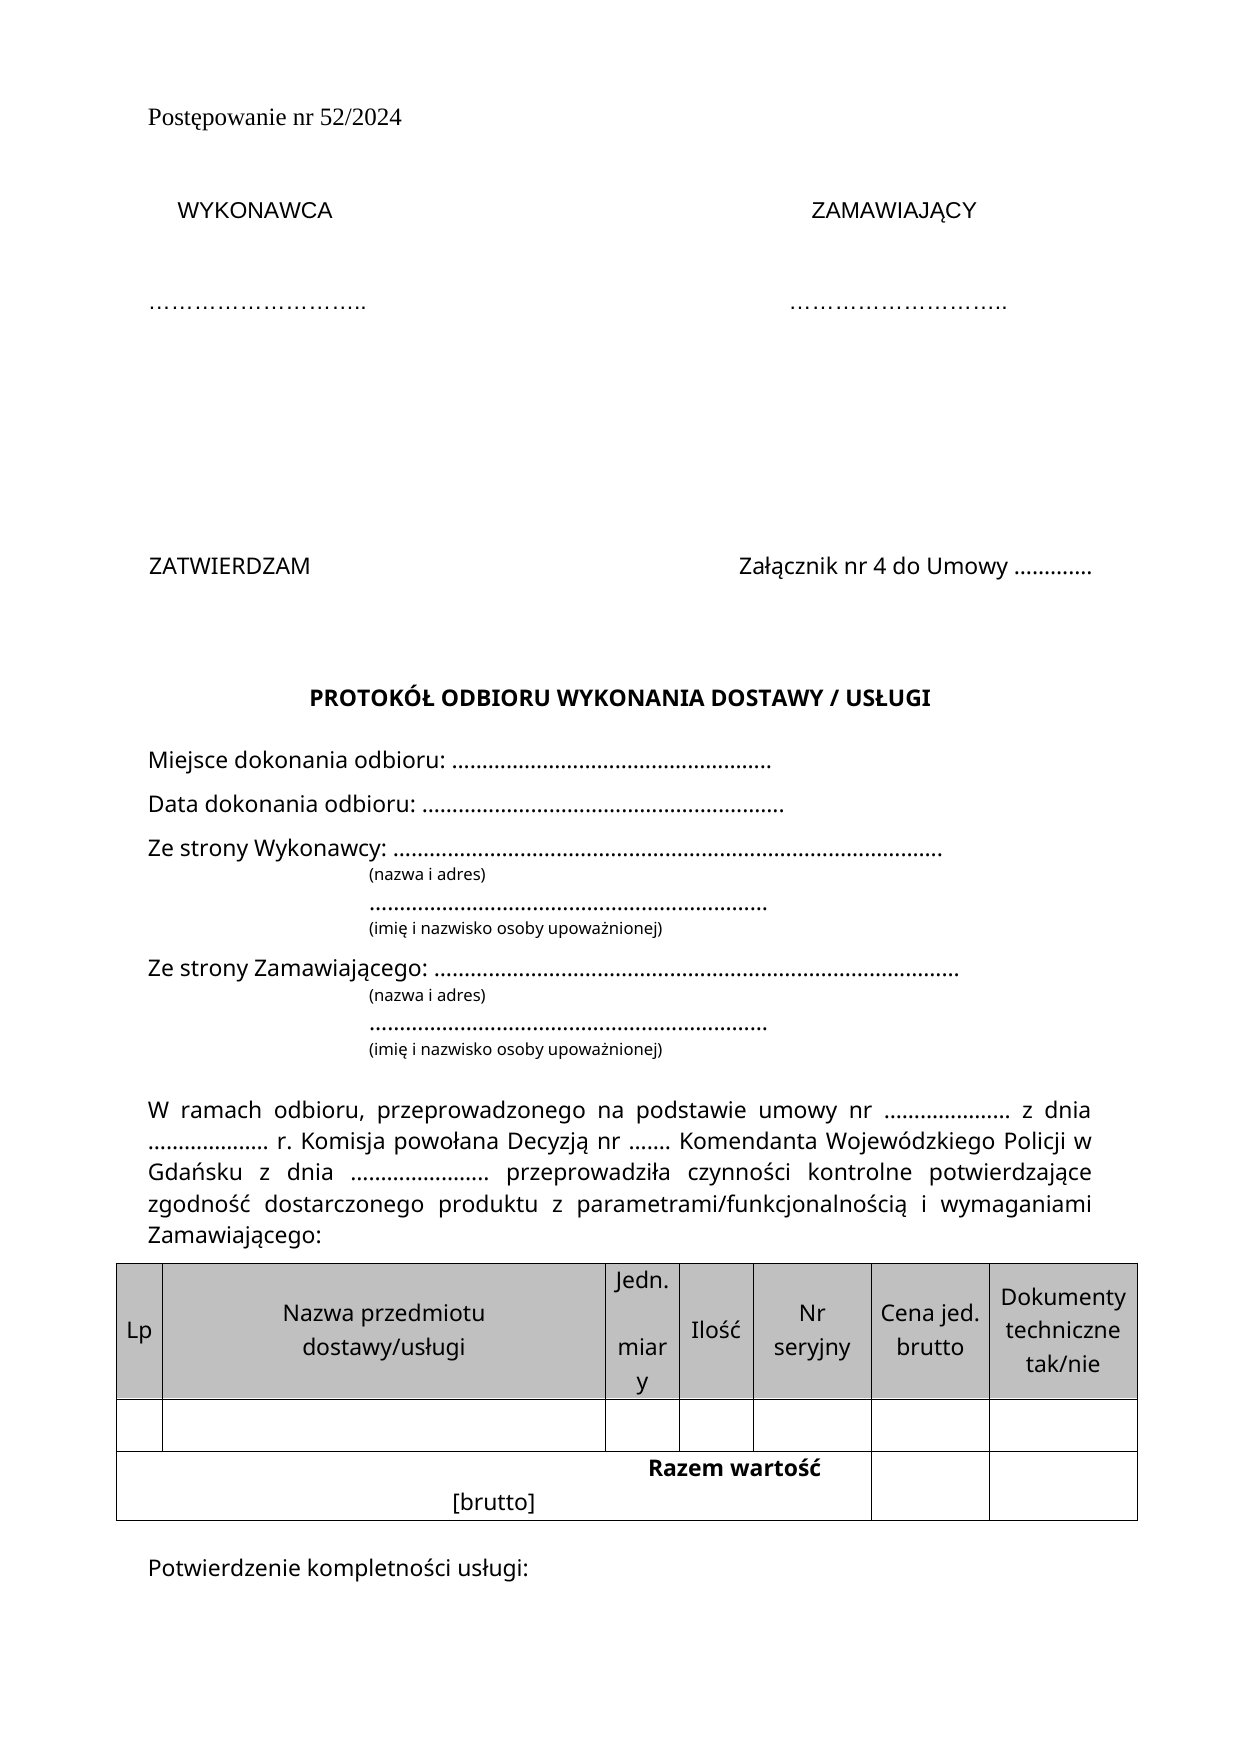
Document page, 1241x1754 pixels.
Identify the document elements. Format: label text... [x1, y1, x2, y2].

table_header Nazwa przedmiotu dostawy/usługi [163, 1264, 605, 1398]
text (nazwa i adres) [148, 863, 1093, 886]
text Data dokonania odbioru: …………………………………………..………. [148, 788, 1093, 819]
table_header Cena jed. brutto [872, 1264, 989, 1398]
table_header Ilość [680, 1264, 753, 1398]
text W ramach odbioru, przeprowadzonego na podstawie umowy nr ………………… z dnia ……………….. r. Komisja powołana Decyzją nr ……. Komendanta Wojewódzkiego Policji w Gdańsku z dnia ………………….. przeprowadziła czynności kontrolne potwierdzające zgodność dostarczonego produktu z parametrami/funkcjonalnością i wymaganiami Zamawiającego: [148, 1094, 1093, 1250]
text (imię i nazwisko osoby upoważnionej) [148, 1037, 1093, 1060]
text Ze strony Wykonawcy: ………………………………………………………………………………. [148, 832, 1093, 863]
table_header Lp [117, 1264, 162, 1398]
text Miejsce dokonania odbioru: …………………………………………….. [148, 744, 1093, 776]
table_header Dokumenty techniczne tak/nie [990, 1264, 1137, 1398]
text Ze strony Zamawiającego: …………………………………………………………………………… [148, 952, 1093, 983]
table_cell [990, 1400, 1137, 1451]
table_cell [990, 1452, 1137, 1519]
text ………………………………………………………… [148, 1006, 1093, 1037]
text ……………………….. ……………………….. [148, 288, 1093, 347]
text ………………………………………………………… [148, 886, 1093, 917]
table_header Jedn. miary [606, 1264, 679, 1398]
table_cell [680, 1400, 753, 1451]
text ZATWIERDZAM Załącznik nr 4 do Umowy …………. [148, 550, 1093, 581]
table_cell [754, 1400, 871, 1451]
table_cell [872, 1452, 989, 1519]
text Potwierdzenie kompletności usługi: [148, 1552, 1093, 1583]
table_cell [117, 1400, 162, 1451]
table_header Nr seryjny [754, 1264, 871, 1398]
text WYKONAWCA ZAMAWIAJĄCY [177, 197, 1093, 224]
table_cell [872, 1400, 989, 1451]
text (nazwa i adres) [148, 983, 1093, 1006]
text PROTOKÓŁ ODBIORU WYKONANIA DOSTAWY / USŁUGI [148, 682, 1093, 713]
text (imię i nazwisko osoby upoważnionej) [148, 917, 1093, 940]
table_cell Razem wartość [brutto] [117, 1452, 871, 1519]
table_cell [606, 1400, 679, 1451]
table_cell [163, 1400, 605, 1451]
